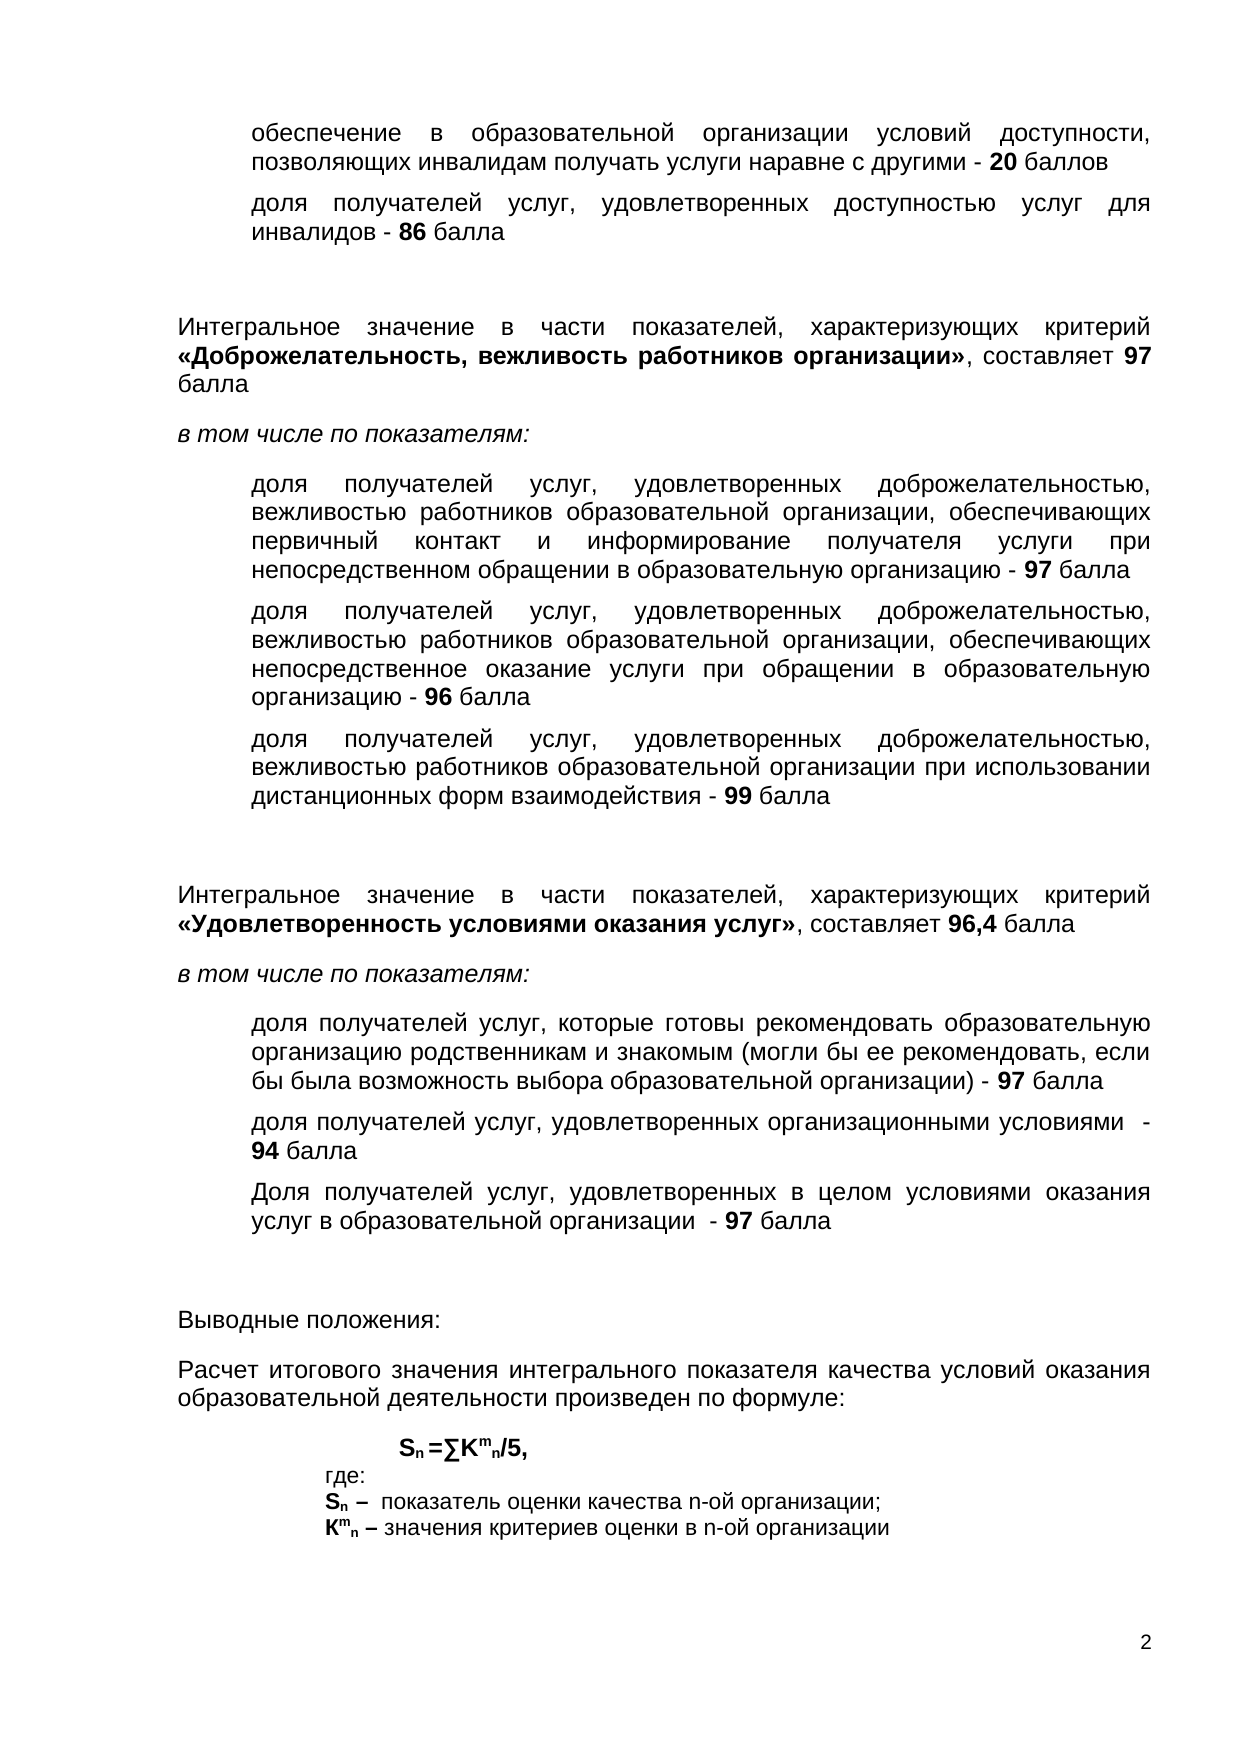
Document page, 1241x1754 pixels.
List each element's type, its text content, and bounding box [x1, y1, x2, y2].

text доля получателей услуг, удовлетворенных доброжелательностью, вежливостью работников образовательной организации, обеспечивающих непосредственное оказание услуги при обращении в образовательную организацию - 96 балла [251, 596, 1152, 711]
text Кmn – значения критериев оценки в n-ой организации [325, 1514, 1152, 1541]
text Sn =∑Kmn/5, [398, 1433, 1152, 1462]
text доля получателей услуг, удовлетворенных доброжелательностью, вежливостью работников образовательной организации, обеспечивающих первичный контакт и информирование получателя услуги при непосредственном обращении в образовательную организацию - 97 балла [251, 468, 1152, 583]
text в том числе по показателям: [177, 419, 1152, 448]
text доля получателей услуг, удовлетворенных доброжелательностью, вежливостью работников образовательной организации при использовании дистанционных форм взаимодействия - 99 балла [251, 723, 1152, 810]
text Интегральное значение в части показателей, характеризующих критерий «Доброжелательность, вежливость работников организации», составляет 97 балла [177, 312, 1152, 398]
text Интегральное значение в части показателей, характеризующих критерий «Удовлетворенность условиями оказания услуг», составляет 96,4 балла [177, 880, 1152, 938]
text Sn – показатель оценки качества n-ой организации; [325, 1488, 1152, 1514]
text доля получателей услуг, удовлетворенных организационными условиями - 94 балла [251, 1107, 1152, 1164]
text где: [325, 1462, 1152, 1488]
text в том числе по показателям: [177, 959, 1152, 987]
text доля получателей услуг, которые готовы рекомендовать образовательную организацию родственникам и знакомым (могли бы ее рекомендовать, если бы была возможность выбора образовательной организации) - 97 балла [251, 1008, 1152, 1094]
text доля получателей услуг, удовлетворенных доступностью услуг для инвалидов - 86 балла [251, 188, 1152, 246]
text Выводные положения: [177, 1305, 1152, 1334]
text Расчет итогового значения интегрального показателя качества условий оказания образовательной деятельности произведен по формуле: [177, 1354, 1152, 1412]
text Доля получателей услуг, удовлетворенных в целом условиями оказания услуг в образовательной организации - 97 балла [251, 1177, 1152, 1234]
text обеспечение в образовательной организации условий доступности, позволяющих инвалидам получать услуги наравне с другими - 20 баллов [251, 118, 1152, 176]
